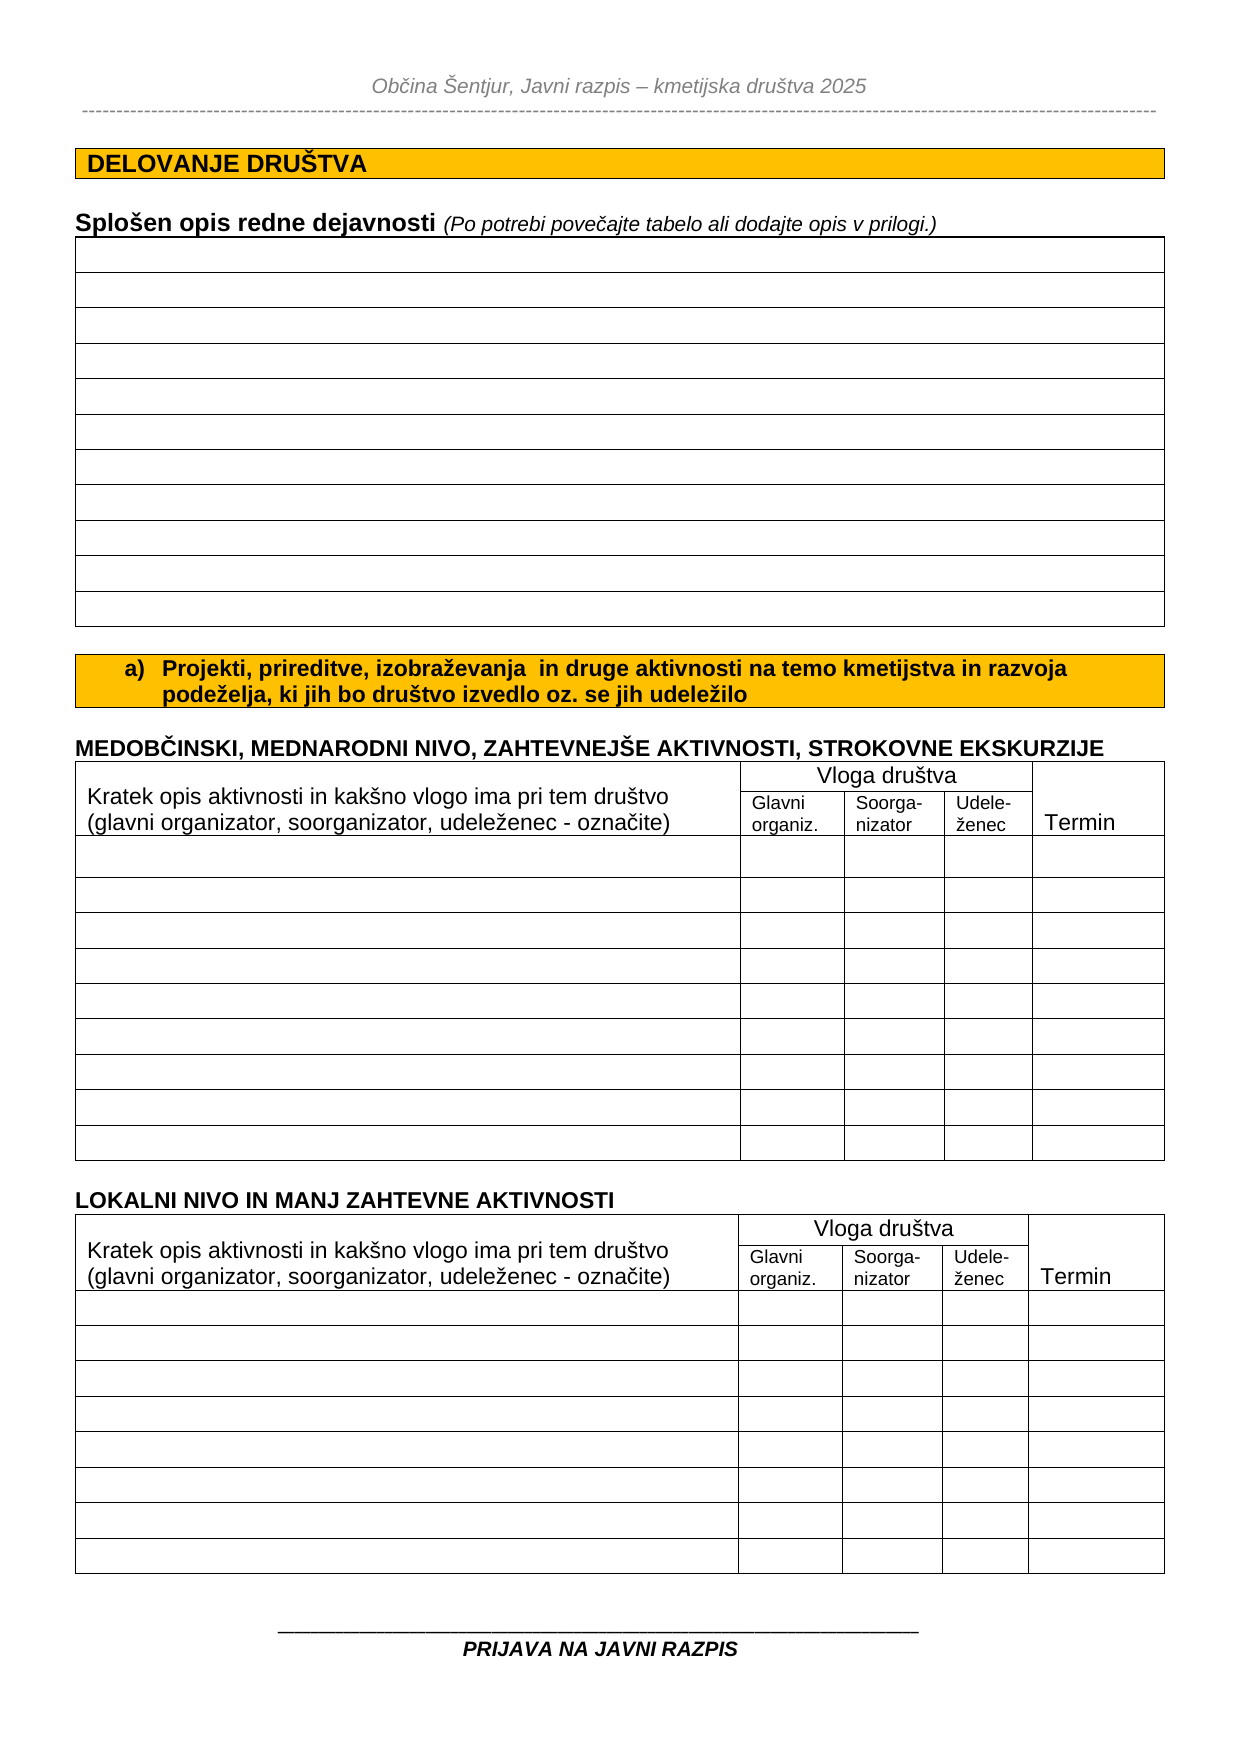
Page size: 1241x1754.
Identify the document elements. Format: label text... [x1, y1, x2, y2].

table_cell [76, 485, 1164, 520]
table_cell [1029, 1503, 1164, 1537]
table_cell [1029, 1397, 1164, 1431]
table_cell [76, 1539, 738, 1573]
table_cell [1029, 1468, 1164, 1502]
table_cell [741, 878, 844, 912]
table_cell [843, 1361, 942, 1396]
table_cell [76, 1019, 740, 1054]
table_cell [945, 1055, 1032, 1089]
table_cell [845, 949, 944, 983]
table_cell [1033, 836, 1164, 877]
table_cell [739, 1361, 842, 1396]
table_cell [943, 1539, 1028, 1573]
table_cell [843, 1503, 942, 1537]
table_cell [1029, 1361, 1164, 1396]
table_cell [943, 1291, 1028, 1325]
text Splošen opis redne dejavnosti (Po potrebi povečajte tabelo ali dodajte opis v prilogi.) [75, 208, 1165, 236]
table_cell [76, 1291, 738, 1325]
table_cell [76, 1090, 740, 1124]
table_cell [739, 1397, 842, 1431]
table_cell [741, 913, 844, 947]
table_cell [739, 1291, 842, 1325]
table_header Kratek opis aktivnosti in kakšno vlogo ima pri tem društvo (glavni organizator, soorganizator, udeleženec - označite) [76, 762, 740, 835]
table_cell [1033, 949, 1164, 983]
table_cell [945, 836, 1032, 877]
table_cell [76, 913, 740, 947]
table_cell [945, 1126, 1032, 1160]
table_cell [741, 836, 844, 877]
table_cell [845, 1090, 944, 1124]
table_cell [76, 1432, 738, 1467]
table_cell [943, 1503, 1028, 1537]
table_cell [76, 1503, 738, 1537]
table_cell [845, 1019, 944, 1054]
text LOKALNI NIVO IN MANJ ZAHTEVNE AKTIVNOSTI [75, 1187, 1165, 1214]
table_cell [945, 949, 1032, 983]
table_cell [1033, 1055, 1164, 1089]
table_cell [1029, 1539, 1164, 1573]
table_cell [76, 1468, 738, 1502]
table_cell [741, 949, 844, 983]
table_cell [845, 1055, 944, 1089]
table_header DELOVANJE DRUŠTVA [76, 149, 1164, 178]
table_cell [76, 1326, 738, 1360]
table_cell Udele-ženec [943, 1246, 1028, 1289]
table_cell [76, 415, 1164, 449]
table_cell Soorga-nizator [843, 1246, 942, 1289]
table_header Termin [1029, 1215, 1164, 1289]
table_cell [76, 984, 740, 1018]
table_cell [945, 913, 1032, 947]
table_cell [943, 1397, 1028, 1431]
table_cell [1033, 984, 1164, 1018]
table_cell [76, 836, 740, 877]
table_cell [1033, 1019, 1164, 1054]
table_cell [76, 273, 1164, 307]
table_cell [76, 949, 740, 983]
table_cell [845, 836, 944, 877]
table_cell [739, 1468, 842, 1502]
table_cell [945, 984, 1032, 1018]
table_cell [76, 556, 1164, 591]
table_header Kratek opis aktivnosti in kakšno vlogo ima pri tem društvo (glavni organizator, soorganizator, udeleženec - označite) [76, 1215, 738, 1289]
table_cell [76, 1126, 740, 1160]
table_cell [945, 1090, 1032, 1124]
table_cell Glavni organiz. [741, 792, 844, 835]
table_cell [945, 1019, 1032, 1054]
table_cell [76, 878, 740, 912]
table_cell [1033, 1126, 1164, 1160]
table_header Termin [1033, 762, 1164, 835]
table_cell [943, 1432, 1028, 1467]
table_cell [1029, 1432, 1164, 1467]
table_cell [76, 379, 1164, 413]
table_cell [843, 1326, 942, 1360]
table_cell [741, 1126, 844, 1160]
table_cell [1033, 1090, 1164, 1124]
table_cell [76, 308, 1164, 343]
table_cell [1029, 1291, 1164, 1325]
table_cell [1029, 1326, 1164, 1360]
table_cell [76, 521, 1164, 555]
table_cell [1033, 913, 1164, 947]
table_cell [739, 1539, 842, 1573]
table_cell [843, 1432, 942, 1467]
table_cell Soorga-nizator [845, 792, 944, 835]
table_cell [741, 1090, 844, 1124]
table_cell [739, 1503, 842, 1537]
table_cell Udele-ženec [945, 792, 1032, 835]
table_cell [943, 1361, 1028, 1396]
table_cell [843, 1468, 942, 1502]
table_cell [739, 1432, 842, 1467]
table_cell [741, 1019, 844, 1054]
table_cell [845, 1126, 944, 1160]
table_cell [943, 1326, 1028, 1360]
table_header Vloga društva [739, 1215, 1028, 1245]
table_header [76, 238, 1164, 272]
table_cell [76, 1055, 740, 1089]
table_header Vloga društva [741, 762, 1032, 791]
table_header Projekti, prireditve, izobraževanja in druge aktivnosti na temo kmetijstva in razvoja podeželja, ki jih bo društvo izvedlo oz. se jih udeležilo [76, 655, 1164, 707]
table_cell [739, 1326, 842, 1360]
table_cell [741, 984, 844, 1018]
table_cell [843, 1291, 942, 1325]
table_cell [843, 1397, 942, 1431]
table_cell [76, 592, 1164, 626]
table_cell [845, 878, 944, 912]
table_cell [76, 1361, 738, 1396]
table_cell [1033, 878, 1164, 912]
table_cell Glavni organiz. [739, 1246, 842, 1289]
table_cell [945, 878, 1032, 912]
table_cell [845, 984, 944, 1018]
table_cell [843, 1539, 942, 1573]
table_cell [741, 1055, 844, 1089]
table_cell [76, 1397, 738, 1431]
table_cell [943, 1468, 1028, 1502]
text MEDOBČINSKI, MEDNARODNI NIVO, ZAHTEVNEJŠE AKTIVNOSTI, STROKOVNE EKSKURZIJE [75, 734, 1165, 761]
table_cell [845, 913, 944, 947]
table_cell [76, 450, 1164, 484]
table_cell [76, 344, 1164, 378]
